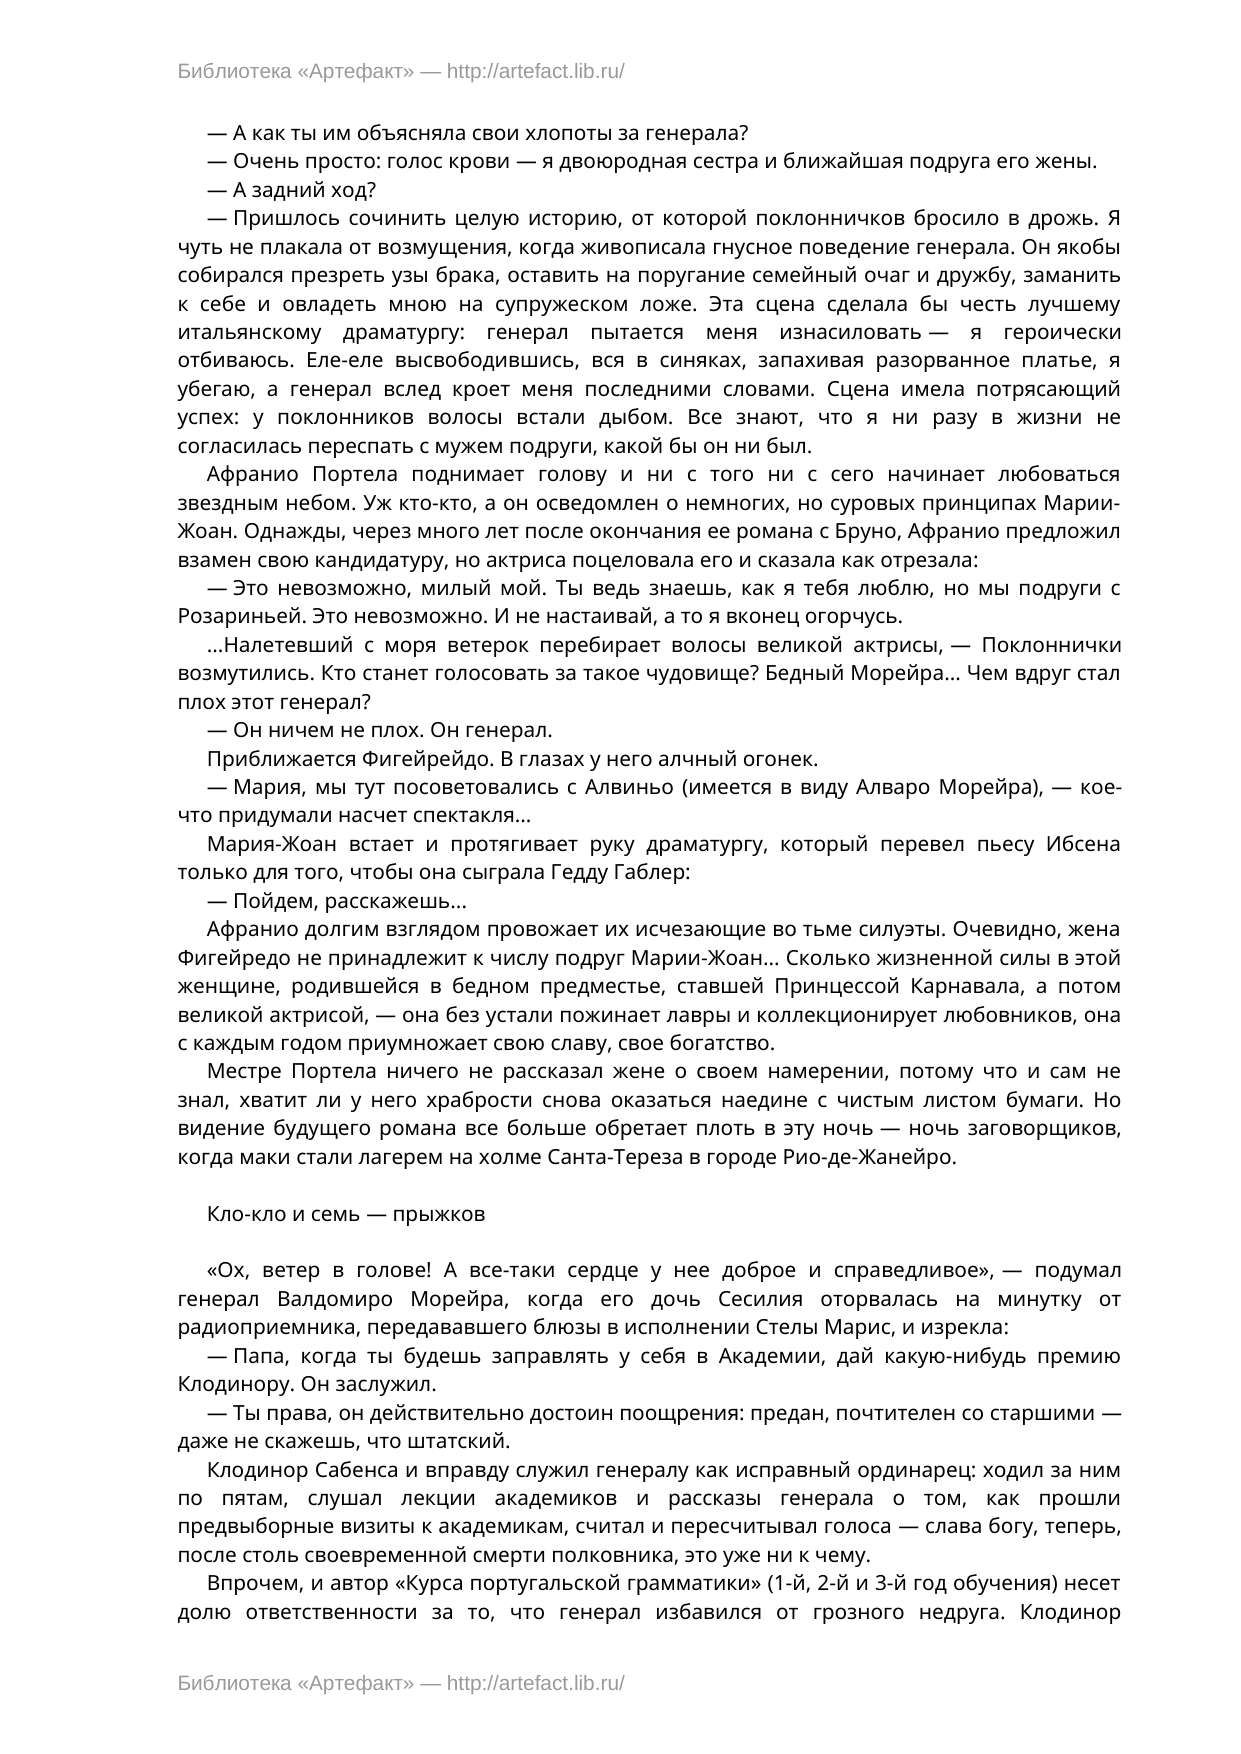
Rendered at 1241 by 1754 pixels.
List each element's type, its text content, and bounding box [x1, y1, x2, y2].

text — Он ничем не плох. Он генерал. [177, 715, 1122, 744]
text — Это невозможно, милый мой. Ты ведь знаешь, как я тебя люблю, но мы подруги с Розариньей. Это невозможно. И не настаивай, а то я вконец огорчусь. [177, 573, 1122, 630]
text Местре Портела ничего не рассказал жене о своем намерении, потому что и сам не знал, хватит ли у него храбрости снова оказаться наедине с чистым листом бумаги. Но видение будущего романа все больше обретает плоть в эту ночь — ночь заговорщиков, когда маки стали лагерем на холме Санта-Тереза в городе Рио-де-Жанейро. [177, 1057, 1122, 1170]
text Мария-Жоан встает и протягивает руку драматургу, который перевел пьесу Ибсена только для того, чтобы она сыграла Гедду Габлер: [177, 829, 1122, 886]
text «Ох, ветер в голове! А все-таки сердце у нее доброе и справедливое», — подумал генерал Валдомиро Морейра, когда его дочь Сесилия оторвалась на минутку от радиоприемника, передававшего блюзы в исполнении Стелы Марис, и изрекла: [177, 1256, 1122, 1341]
text — А как ты им объясняла свои хлопоты за генерала? [177, 118, 1122, 147]
text — Пришлось сочинить целую историю, от которой поклонничков бросило в дрожь. Я чуть не плакала от возмущения, когда живописала гнусное поведение генерала. Он якобы собирался презреть узы брака, оставить на поругание семейный очаг и дружбу, заманить к себе и овладеть мною на супружеском ложе. Эта сцена сделала бы честь лучшему итальянскому драматургу: генерал пытается меня изнасиловать — я героически отбиваюсь. Еле-еле высвободившись, вся в синяках, запахивая разорванное платье, я убегаю, а генерал вслед кроет меня последними словами. Сцена имела потрясающий успех: у поклонников волосы встали дыбом. Все знают, что я ни разу в жизни не согласилась переспать с мужем подруги, какой бы он ни был. [177, 203, 1122, 459]
text — Очень просто: голос крови — я двоюродная сестра и ближайшая подруга его жены. [177, 147, 1122, 175]
text — Папа, когда ты будешь заправлять у себя в Академии, дай какую-нибудь премию Клодинору. Он заслужил. [177, 1341, 1122, 1398]
text Приближается Фигейрейдо. В глазах у него алчный огонек. [177, 744, 1122, 772]
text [177, 1568, 1122, 1625]
text Афранио Портела поднимает голову и ни с того ни с сего начинает любоваться звездным небом. Уж кто-кто, а он осведомлен о немногих, но суровых принципах Марии-Жоан. Однажды, через много лет после окончания ее романа с Бруно, Афранио предложил взамен свою кандидатуру, но актриса поцеловала его и сказала как отрезала: [177, 459, 1122, 573]
text ...Налетевший с моря ветерок перебирает волосы великой актрисы, — Поклоннички возмутились. Кто станет голосовать за такое чудовище? Бедный Морейра... Чем вдруг стал плох этот генерал? [177, 630, 1122, 715]
text — А задний ход? [177, 175, 1122, 203]
subtitle Кло-кло и семь — прыжков [177, 1199, 1122, 1227]
text Афранио долгим взглядом провожает их исчезающие во тьме силуэты. Очевидно, жена Фигейредо не принадлежит к числу подруг Марии-Жоан... Сколько жизненной силы в этой женщине, родившейся в бедном предместье, ставшей Принцессой Карнавала, а потом великой актрисой, — она без устали пожинает лавры и коллекционирует любовников, она с каждым годом приумножает свою славу, свое богатство. [177, 914, 1122, 1057]
text — Ты права, он действительно достоин поощрения: предан, почтителен со старшими — даже не скажешь, что штатский. [177, 1398, 1122, 1455]
text Клодинор Сабенса и вправду служил генералу как исправный ординарец: ходил за ним по пятам, слушал лекции академиков и рассказы генерала о том, как прошли предвыборные визиты к академикам, считал и пересчитывал голоса — слава богу, теперь, после столь своевременной смерти полковника, это уже ни к чему. [177, 1455, 1122, 1568]
text — Пойдем, расскажешь... [177, 886, 1122, 914]
text — Мария, мы тут посоветовались с Алвиньо (имеется в виду Алваро Морейра), — кое-что придумали насчет спектакля... [177, 772, 1122, 829]
